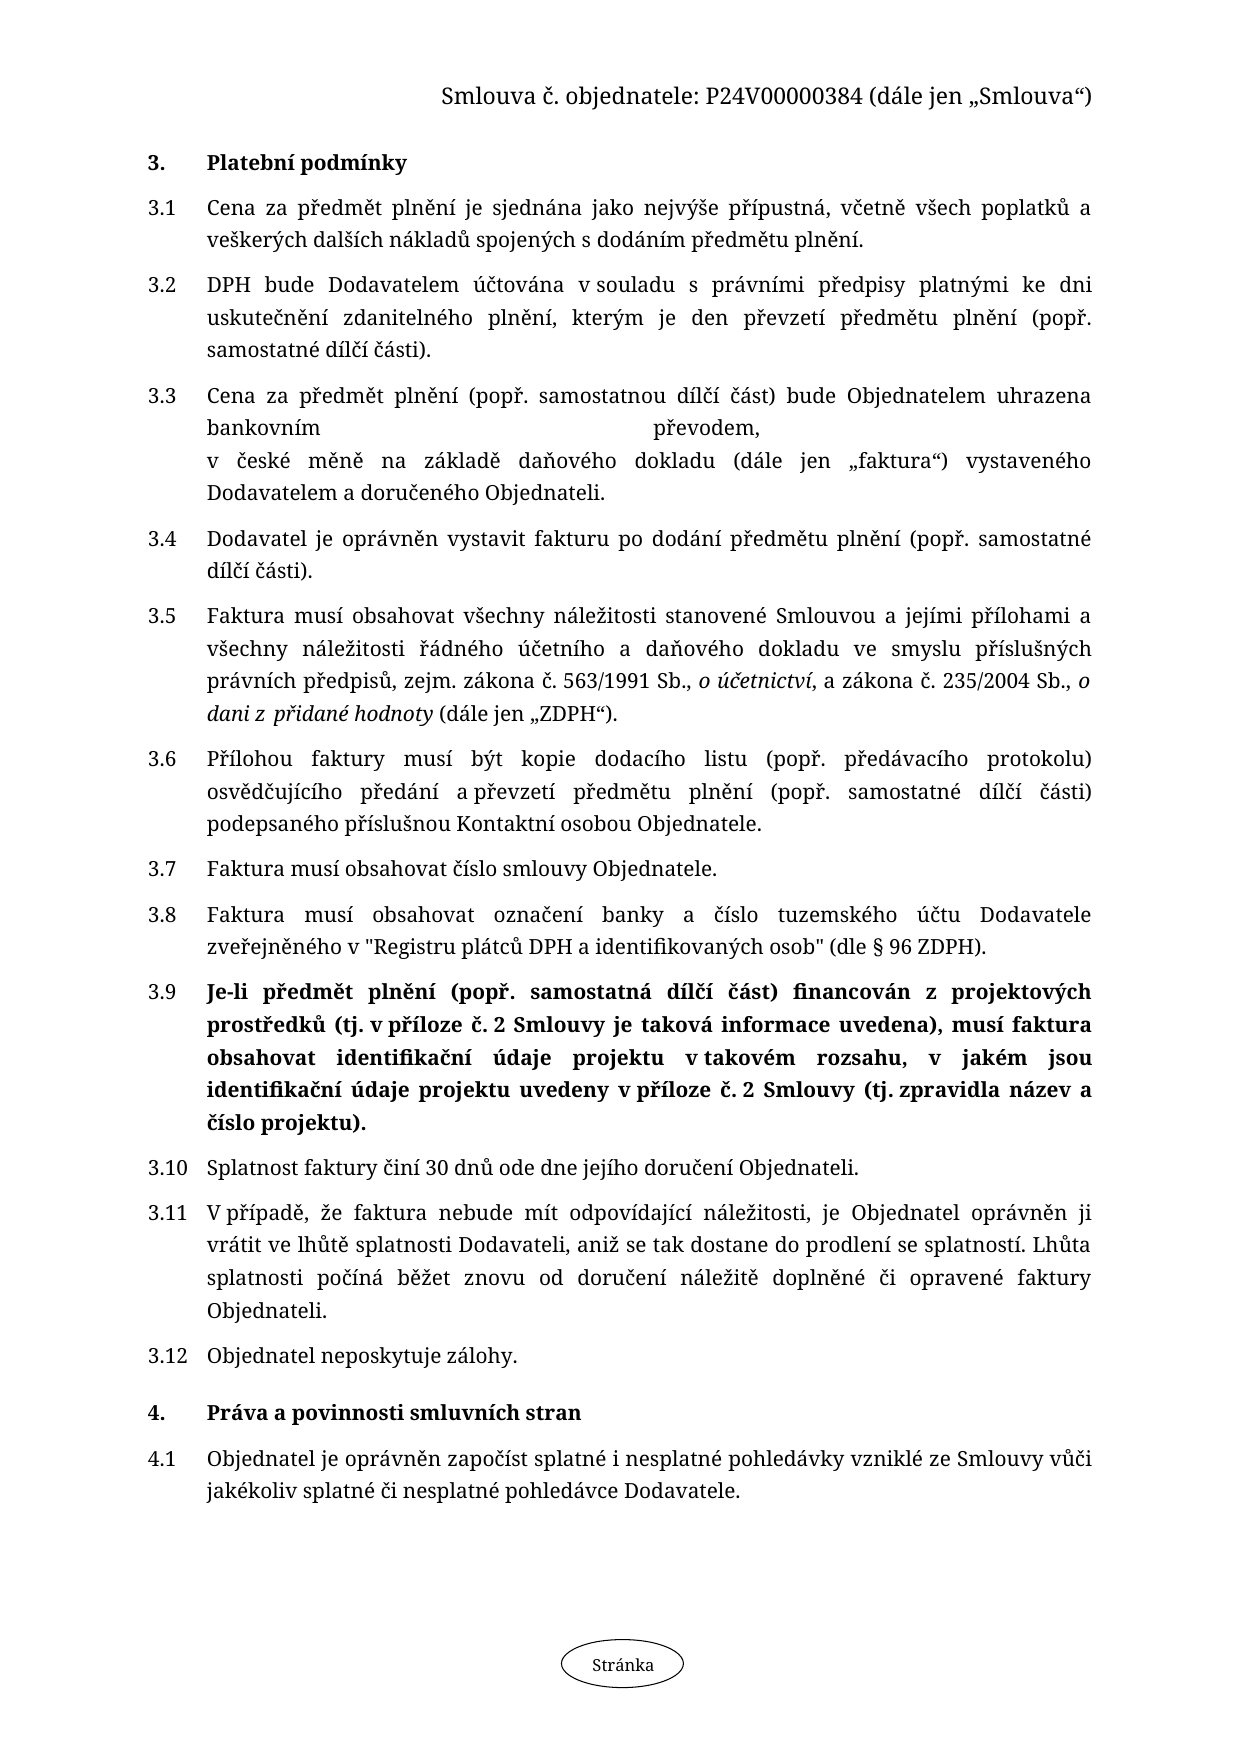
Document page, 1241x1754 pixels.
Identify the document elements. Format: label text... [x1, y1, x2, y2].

list Práva a povinnosti smluvních stran [148, 1398, 1093, 1427]
list Je-li předmět plnění (popř. samostatná dílčí část) financován z projektových prostředků (tj. v příloze č. 2 Smlouvy je taková informace uvedena), musí faktura obsahovat identifikační údaje projektu v takovém rozsahu, v jakém jsou identifikační údaje projektu uvedeny v příloze č. 2 Smlouvy (tj. zpravidla název a číslo projektu). [148, 977, 1093, 1136]
list Objednatel je oprávněn započíst splatné i nesplatné pohledávky vzniklé ze Smlouvy vůči jakékoliv splatné či nesplatné pohledávce Dodavatele. [148, 1444, 1093, 1505]
list Faktura musí obsahovat všechny náležitosti stanovené Smlouvou a jejími přílohami a všechny náležitosti řádného účetního a daňového dokladu ve smyslu příslušných právních předpisů, zejm. zákona č. 563/1991 Sb., o účetnictví, a zákona č. 235/2004 Sb., o dani z přidané hodnoty (dále jen „ZDPH“). [148, 601, 1093, 728]
list Faktura musí obsahovat číslo smlouvy Objednatele. [148, 854, 1093, 883]
list Objednatel neposkytuje zálohy. [148, 1341, 1093, 1369]
list DPH bude Dodavatelem účtována v souladu s právními předpisy platnými ke dni uskutečnění zdanitelného plnění, kterým je den převzetí předmětu plnění (popř. samostatné dílčí části). [148, 270, 1093, 364]
list Dodavatel je oprávněn vystavit fakturu po dodání předmětu plnění (popř. samostatné dílčí části). [148, 524, 1093, 585]
list Faktura musí obsahovat označení banky a číslo tuzemského účtu Dodavatele zveřejněného v "Registru plátců DPH a identifikovaných osob" (dle § 96 ZDPH). [148, 900, 1093, 961]
list Přílohou faktury musí být kopie dodacího listu (popř. předávacího protokolu) osvědčujícího předání a převzetí předmětu plnění (popř. samostatné dílčí části) podepsaného příslušnou Kontaktní osobou Objednatele. [148, 744, 1093, 838]
list V případě, že faktura nebude mít odpovídající náležitosti, je Objednatel oprávněn ji vrátit ve lhůtě splatnosti Dodavateli, aniž se tak dostane do prodlení se splatností. Lhůta splatnosti počíná běžet znovu od doručení náležitě doplněné či opravené faktury Objednateli. [148, 1198, 1093, 1324]
list Cena za předmět plnění (popř. samostatnou dílčí část) bude Objednatelem uhrazena bankovním převodem, v české měně na základě daňového dokladu (dále jen „faktura“) vystaveného Dodavatelem a doručeného Objednateli. [148, 381, 1093, 507]
list Platební podmínky [148, 148, 1093, 176]
list Splatnost faktury činí 30 dnů ode dne jejího doručení Objednateli. [148, 1153, 1093, 1181]
list Cena za předmět plnění je sjednána jako nejvýše přípustná, včetně všech poplatků a veškerých dalších nákladů spojených s dodáním předmětu plnění. [148, 193, 1093, 254]
